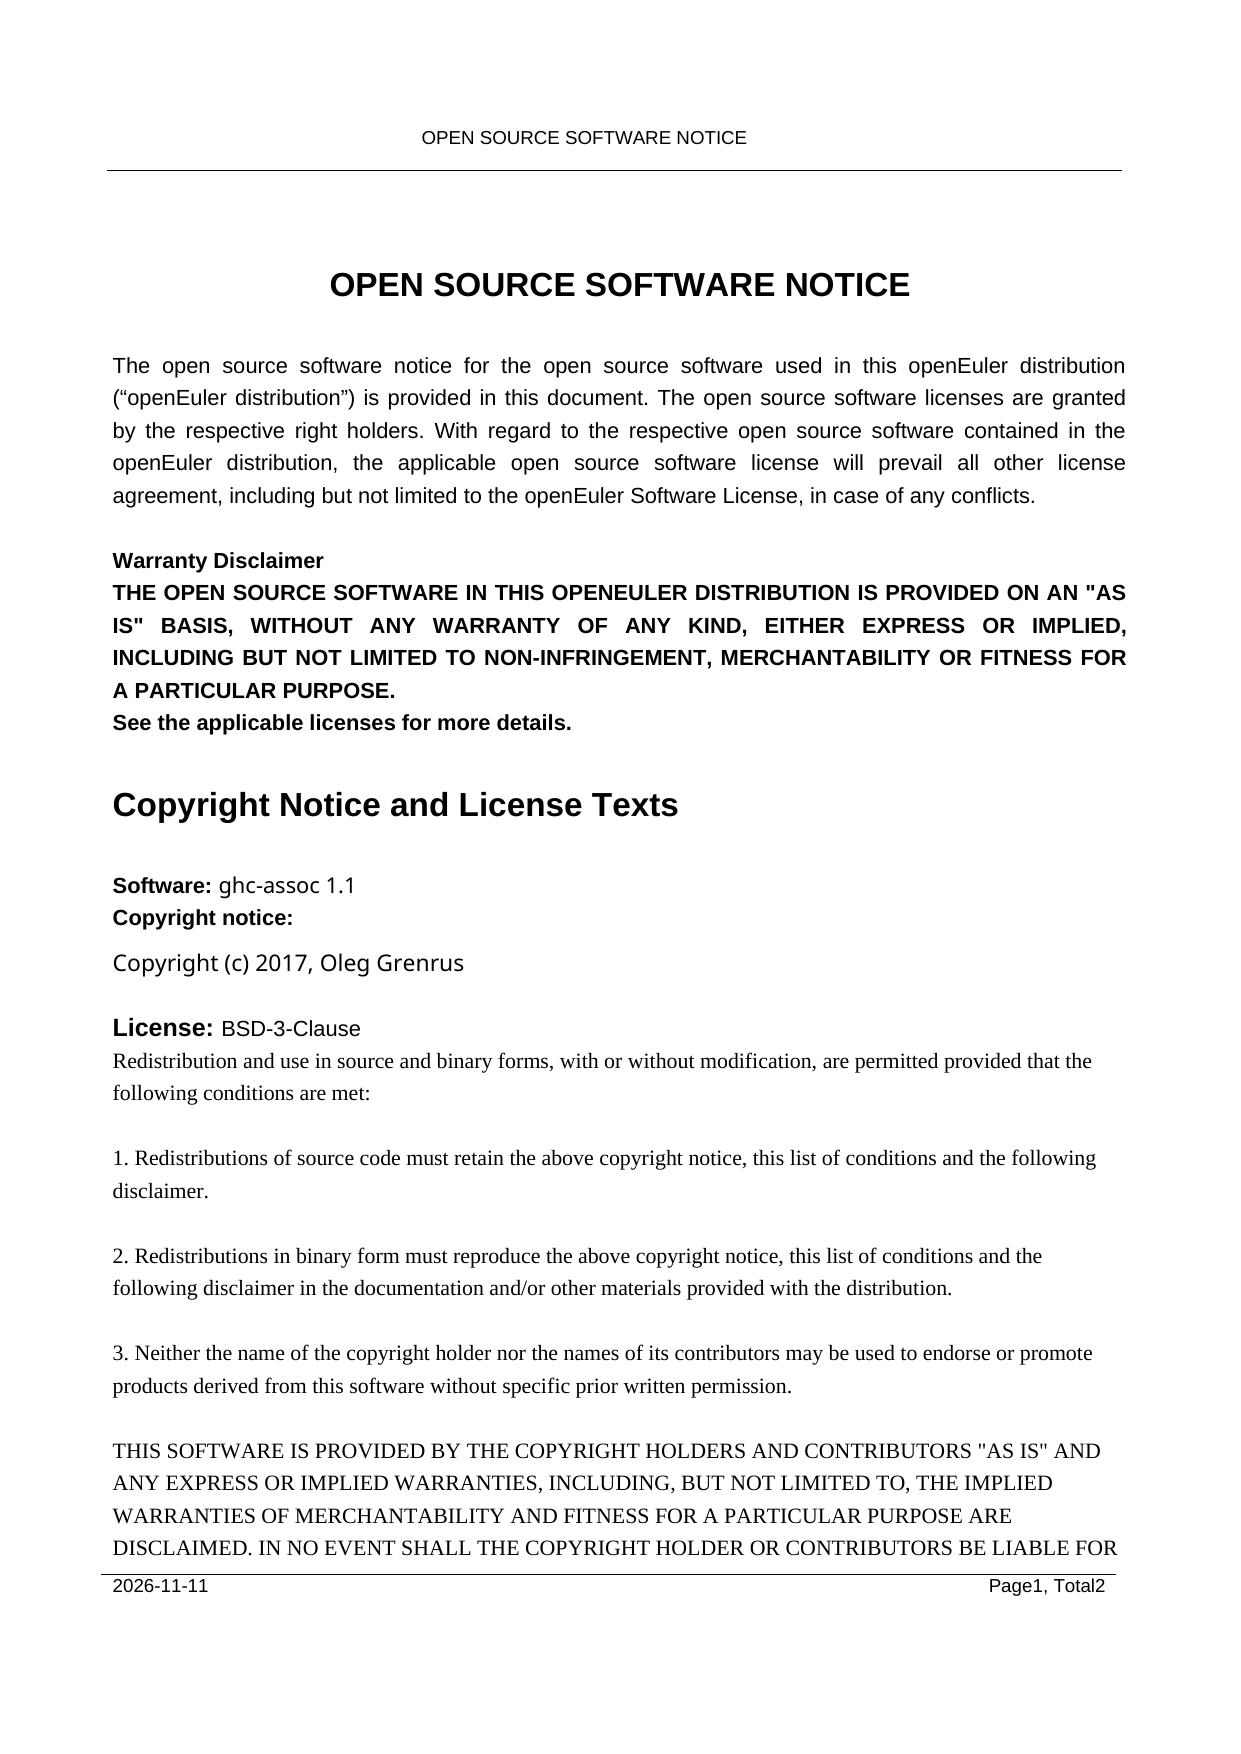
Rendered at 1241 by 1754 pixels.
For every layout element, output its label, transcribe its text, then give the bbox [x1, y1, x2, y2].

text The open source software notice for the open source software used in this openEuler distribution (“openEuler distribution”) is provided in this document. The open source software licenses are granted by the respective right holders. With regard to the respective open source software contained in the openEuler distribution, the applicable open source software license will prevail all other license agreement, including but not limited to the openEuler Software License, in case of any conflicts. [112, 349, 1128, 511]
text Warranty Disclaimer [112, 544, 1128, 576]
title Software: ghc-assoc 1.1 [112, 869, 1128, 901]
text License: BSD-3-Clause [112, 1012, 1128, 1044]
text Copyright (c) 2017, Oleg Grenrus [112, 947, 1128, 1012]
text Copyright Notice and License Texts [112, 771, 1128, 836]
text THE OPEN SOURCE SOFTWARE IN THIS OPENEULER DISTRIBUTION IS PROVIDED ON AN "AS IS" BASIS, WITHOUT ANY WARRANTY OF ANY KIND, EITHER EXPRESS OR IMPLIED, INCLUDING BUT NOT LIMITED TO NON-INFRINGEMENT, MERCHANTABILITY OR FITNESS FOR A PARTICULAR PURPOSE. See the applicable licenses for more details. [112, 576, 1128, 739]
text Copyright notice: [112, 901, 1128, 934]
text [112, 1044, 1128, 1564]
text OPEN SOURCE SOFTWARE NOTICE [112, 251, 1128, 316]
